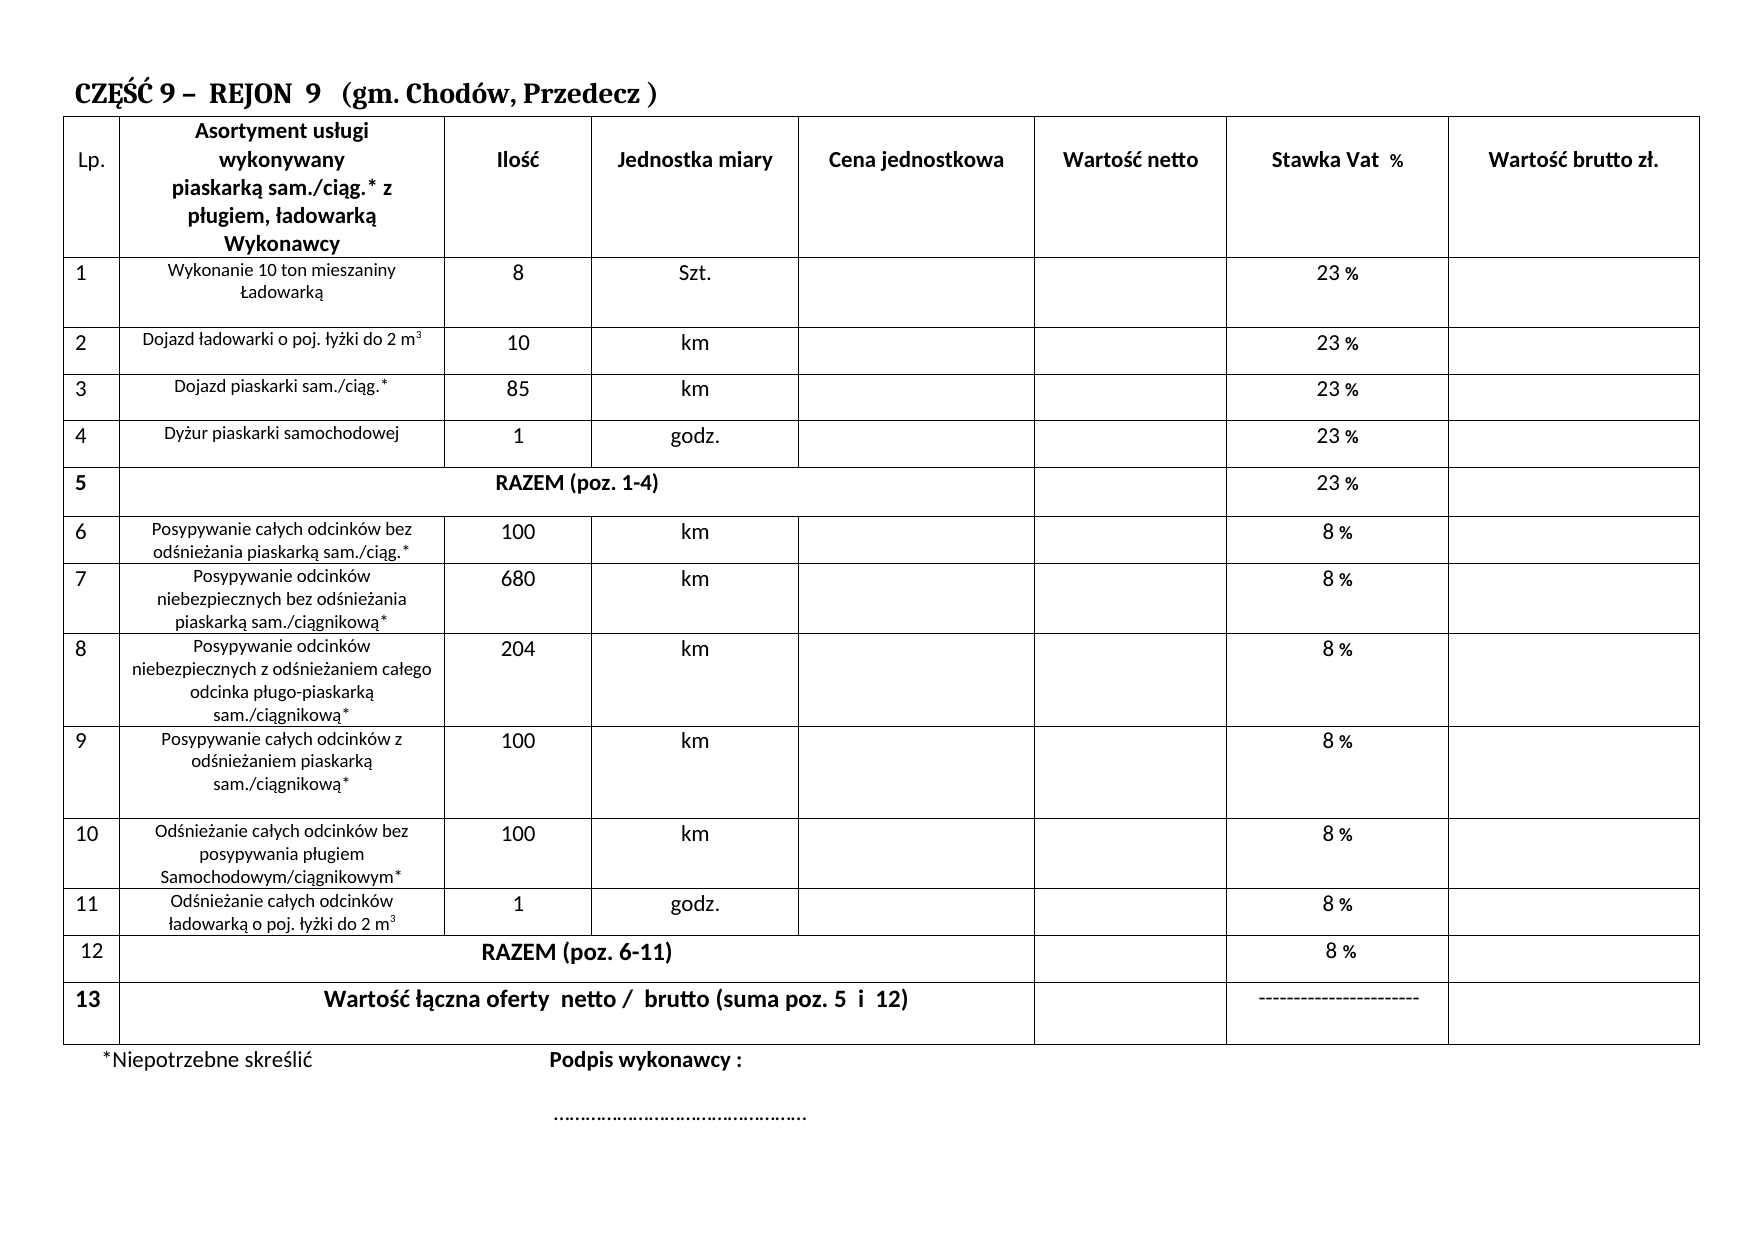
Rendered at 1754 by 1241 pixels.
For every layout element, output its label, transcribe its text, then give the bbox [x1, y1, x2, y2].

table_cell 1 [445, 889, 591, 935]
table_cell [1449, 468, 1699, 516]
table_cell 8 % [1227, 564, 1448, 633]
table_cell Posypywanie całych odcinków z odśnieżaniem piaskarką sam./ciągnikową* [120, 727, 444, 818]
table_cell [1035, 727, 1226, 818]
table_cell [1449, 983, 1699, 1044]
table_cell Dyżur piaskarki samochodowej [120, 421, 444, 467]
table_cell [1449, 634, 1699, 726]
table_cell godz. [592, 889, 798, 935]
table_cell 23 % [1227, 375, 1448, 420]
table_cell km [592, 375, 798, 420]
table_cell 8 % [1227, 819, 1448, 888]
table_cell 100 [445, 819, 591, 888]
table_cell [1035, 819, 1226, 888]
table_cell 8 % [1227, 889, 1448, 935]
table_cell [799, 819, 1034, 888]
table_cell Wykonanie 10 ton mieszaniny Ładowarką [120, 258, 444, 327]
table_header Ilość [445, 117, 591, 257]
table_cell km [592, 517, 798, 563]
table_cell [1449, 421, 1699, 467]
table_header Lp. [64, 117, 119, 257]
subtitle CZĘŚĆ 9 – REJON 9 (gm. Chodów, Przedecz ) [75, 77, 1679, 111]
table_cell RAZEM (poz. 1-4) [120, 468, 1034, 516]
table_cell [1035, 889, 1226, 935]
table_cell [1449, 936, 1699, 982]
table_cell km [592, 727, 798, 818]
table_cell [799, 328, 1034, 373]
table_cell Szt. [592, 258, 798, 327]
table_cell [1035, 517, 1226, 563]
table_cell [1035, 421, 1226, 467]
table_cell 23 % [1227, 258, 1448, 327]
table_cell [799, 517, 1034, 563]
table_cell Posypywanie odcinków niebezpiecznych z odśnieżaniem całego odcinka pługo-piaskarką sam./ciągnikową* [120, 634, 444, 726]
table_cell [1035, 936, 1226, 982]
table_cell Posypywanie odcinków niebezpiecznych bez odśnieżania piaskarką sam./ciągnikową* [120, 564, 444, 633]
table_cell 10 [64, 819, 119, 888]
table_cell [799, 421, 1034, 467]
table_cell 6 [64, 517, 119, 563]
table_cell 1 [445, 421, 591, 467]
table_cell RAZEM (poz. 6-11) [120, 936, 1034, 982]
table_cell 2 [64, 328, 119, 373]
table_cell [1449, 328, 1699, 373]
table_cell [1449, 375, 1699, 420]
table_cell 13 [64, 983, 119, 1044]
table_cell [1035, 375, 1226, 420]
table_cell Odśnieżanie całych odcinków ładowarką o poj. łyżki do 2 m3 [120, 889, 444, 935]
table_cell Dojazd piaskarki sam./ciąg.* [120, 375, 444, 420]
text *Niepotrzebne skreślić Podpis wykonawcy : [75, 1045, 1679, 1073]
table_cell [799, 375, 1034, 420]
table_cell 23 % [1227, 421, 1448, 467]
table_cell godz. [592, 421, 798, 467]
table_cell 9 [64, 727, 119, 818]
table_cell [1449, 258, 1699, 327]
table_cell km [592, 634, 798, 726]
table_cell 11 [64, 889, 119, 935]
table_cell [1035, 634, 1226, 726]
table_cell [799, 564, 1034, 633]
table_cell [1035, 468, 1226, 516]
table_cell Posypywanie całych odcinków bez odśnieżania piaskarką sam./ciąg.* [120, 517, 444, 563]
table_cell 100 [445, 517, 591, 563]
table_cell 23 % [1227, 468, 1448, 516]
table_header Stawka Vat % [1227, 117, 1448, 257]
table_cell Dojazd ładowarki o poj. łyżki do 2 m3 [120, 328, 444, 373]
table_cell [1449, 889, 1699, 935]
table_cell [799, 258, 1034, 327]
table_header Wartość brutto zł. [1449, 117, 1699, 257]
table_cell Wartość łączna oferty netto / brutto (suma poz. 5 i 12) [120, 983, 1034, 1044]
table_cell [1035, 258, 1226, 327]
table_cell 204 [445, 634, 591, 726]
table_cell [1449, 564, 1699, 633]
table_cell 8 % [1227, 634, 1448, 726]
table_cell [799, 727, 1034, 818]
table_cell 4 [64, 421, 119, 467]
table_header Asortyment usługi wykonywany piaskarką sam./ciąg.* z pługiem, ładowarką Wykonawcy [120, 117, 444, 257]
table_header Jednostka miary [592, 117, 798, 257]
table_cell 8 [445, 258, 591, 327]
table_cell 10 [445, 328, 591, 373]
table_cell 12 [64, 936, 119, 982]
table_cell 1 [64, 258, 119, 327]
table_cell 7 [64, 564, 119, 633]
table_cell [1449, 727, 1699, 818]
table_cell 85 [445, 375, 591, 420]
table_cell ----------------------- [1227, 983, 1448, 1044]
table_header Wartość netto [1035, 117, 1226, 257]
table_cell 23 % [1227, 328, 1448, 373]
table_cell 3 [64, 375, 119, 420]
table_cell 8 % [1227, 936, 1448, 982]
table_cell 680 [445, 564, 591, 633]
table_cell [799, 889, 1034, 935]
table_header Cena jednostkowa [799, 117, 1034, 257]
table_cell [1449, 819, 1699, 888]
table_cell 8 % [1227, 727, 1448, 818]
table_cell km [592, 819, 798, 888]
table_cell [1035, 564, 1226, 633]
table_cell 8 [64, 634, 119, 726]
text ………………………………………… [75, 1098, 1679, 1126]
table_cell km [592, 564, 798, 633]
table_cell 8 % [1227, 517, 1448, 563]
table_cell [1035, 328, 1226, 373]
table_cell [1449, 517, 1699, 563]
table_cell [1035, 983, 1226, 1044]
table_cell [799, 634, 1034, 726]
table_cell Odśnieżanie całych odcinków bez posypywania pługiem Samochodowym/ciągnikowym* [120, 819, 444, 888]
table_cell 5 [64, 468, 119, 516]
table_cell km [592, 328, 798, 373]
table_cell 100 [445, 727, 591, 818]
